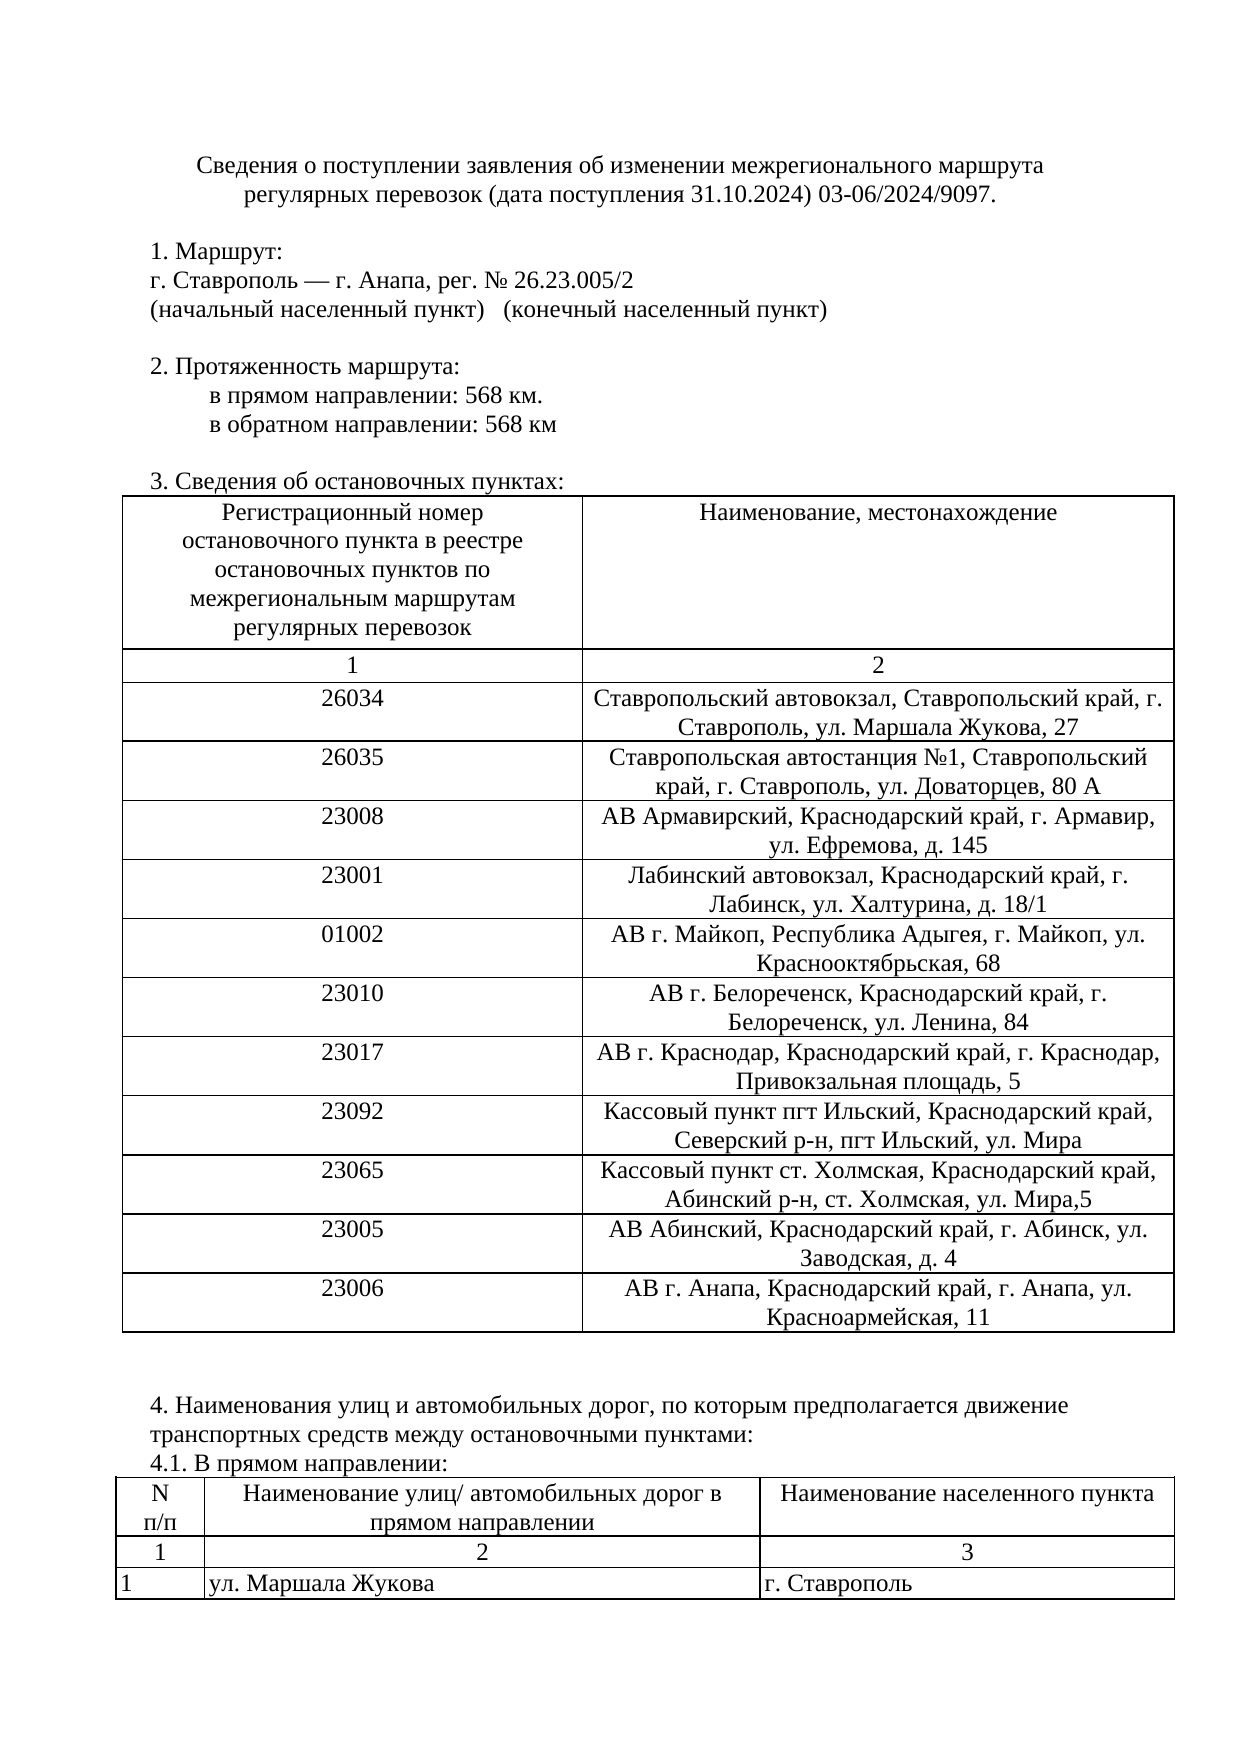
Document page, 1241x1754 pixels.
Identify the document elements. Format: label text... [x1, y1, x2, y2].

table_cell 23017 [123, 1037, 582, 1095]
text г. Ставрополь — г. Анапа, рег. № 26.23.005/2 [150, 265, 1090, 294]
table_cell Ставропольская автостанция №1, Ставропольский край, г. Ставрополь, ул. Доваторцев, 80 А [583, 742, 1173, 799]
table_cell 1 [117, 1537, 204, 1567]
table_header N п/п [117, 1478, 204, 1535]
table_cell Кассовый пункт пгт Ильский, Краснодарский край, Северский р-н, пгт Ильский, ул. Мира [583, 1096, 1173, 1154]
table_cell Лабинский автовокзал, Краснодарский край, г. Лабинск, ул. Халтурина, д. 18/1 [583, 860, 1173, 918]
table_cell Кассовый пункт ст. Холмская, Краснодарский край, Абинский р-н, ст. Холмская, ул. Мира,5 [583, 1156, 1173, 1213]
table_header Наименование улиц/ автомобильных дорог в прямом направлении [205, 1478, 759, 1535]
table_header Наименование населенного пункта [761, 1478, 1174, 1535]
table_cell АВ г. Краснодар, Краснодарский край, г. Краснодар, Привокзальная площадь, 5 [583, 1037, 1173, 1095]
table_cell АВ г. Анапа, Краснодарский край, г. Анапа, ул. Красноармейская, 11 [583, 1274, 1173, 1331]
text в прямом направлении: 568 км. [150, 380, 1090, 409]
table_header Наименование, местонахождение [583, 497, 1173, 648]
table_cell 23065 [123, 1156, 582, 1213]
table_cell 26034 [123, 683, 582, 740]
table_cell г. Ставрополь [761, 1568, 1174, 1598]
text (начальный населенный пункт) (конечный населенный пункт) [150, 294, 1090, 322]
table_cell 1 [117, 1568, 204, 1598]
table_cell 1 [123, 650, 582, 681]
text 1. Маршрут: [150, 236, 1090, 265]
table_cell 23092 [123, 1096, 582, 1154]
table_cell АВ Армавирский, Краснодарский край, г. Армавир, ул. Ефремова, д. 145 [583, 801, 1173, 858]
table_cell Ставропольский автовокзал, Ставропольский край, г. Ставрополь, ул. Маршала Жукова, 27 [583, 683, 1173, 740]
table_cell ул. Маршала Жукова [205, 1568, 759, 1598]
text в обратном направлении: 568 км [150, 409, 1090, 437]
table_cell 23008 [123, 801, 582, 858]
text 4. Наименования улиц и автомобильных дорог, по которым предполагается движение транспортных средств между остановочными пунктами: [150, 1390, 1090, 1448]
table_cell АВ г. Майкоп, Республика Адыгея, г. Майкоп, ул. Краснооктябрьская, 68 [583, 919, 1173, 977]
table_cell 23006 [123, 1274, 582, 1331]
table_cell 23005 [123, 1215, 582, 1272]
table_cell 2 [583, 650, 1173, 681]
table_cell 2 [205, 1537, 759, 1567]
text 4.1. В прямом направлении: [150, 1448, 1090, 1476]
table_cell 01002 [123, 919, 582, 977]
text 2. Протяженность маршрута: [150, 351, 1090, 380]
text 3. Сведения об остановочных пунктах: [150, 466, 1090, 495]
table_cell 3 [761, 1537, 1174, 1567]
table_cell АВ г. Белореченск, Краснодарский край, г. Белореченск, ул. Ленина, 84 [583, 978, 1173, 1036]
table_cell 23001 [123, 860, 582, 918]
table_cell АВ Абинский, Краснодарский край, г. Абинск, ул. Заводская, д. 4 [583, 1215, 1173, 1272]
table_cell 23010 [123, 978, 582, 1036]
table_cell 26035 [123, 742, 582, 799]
table_header Регистрационный номер остановочного пункта в реестре остановочных пунктов по межрегиональным маршрутам регулярных перевозок [123, 497, 582, 648]
text Сведения о поступлении заявления об изменении межрегионального маршрута регулярных перевозок (дата поступления 31.10.2024) 03-06/2024/9097. [150, 150, 1090, 207]
